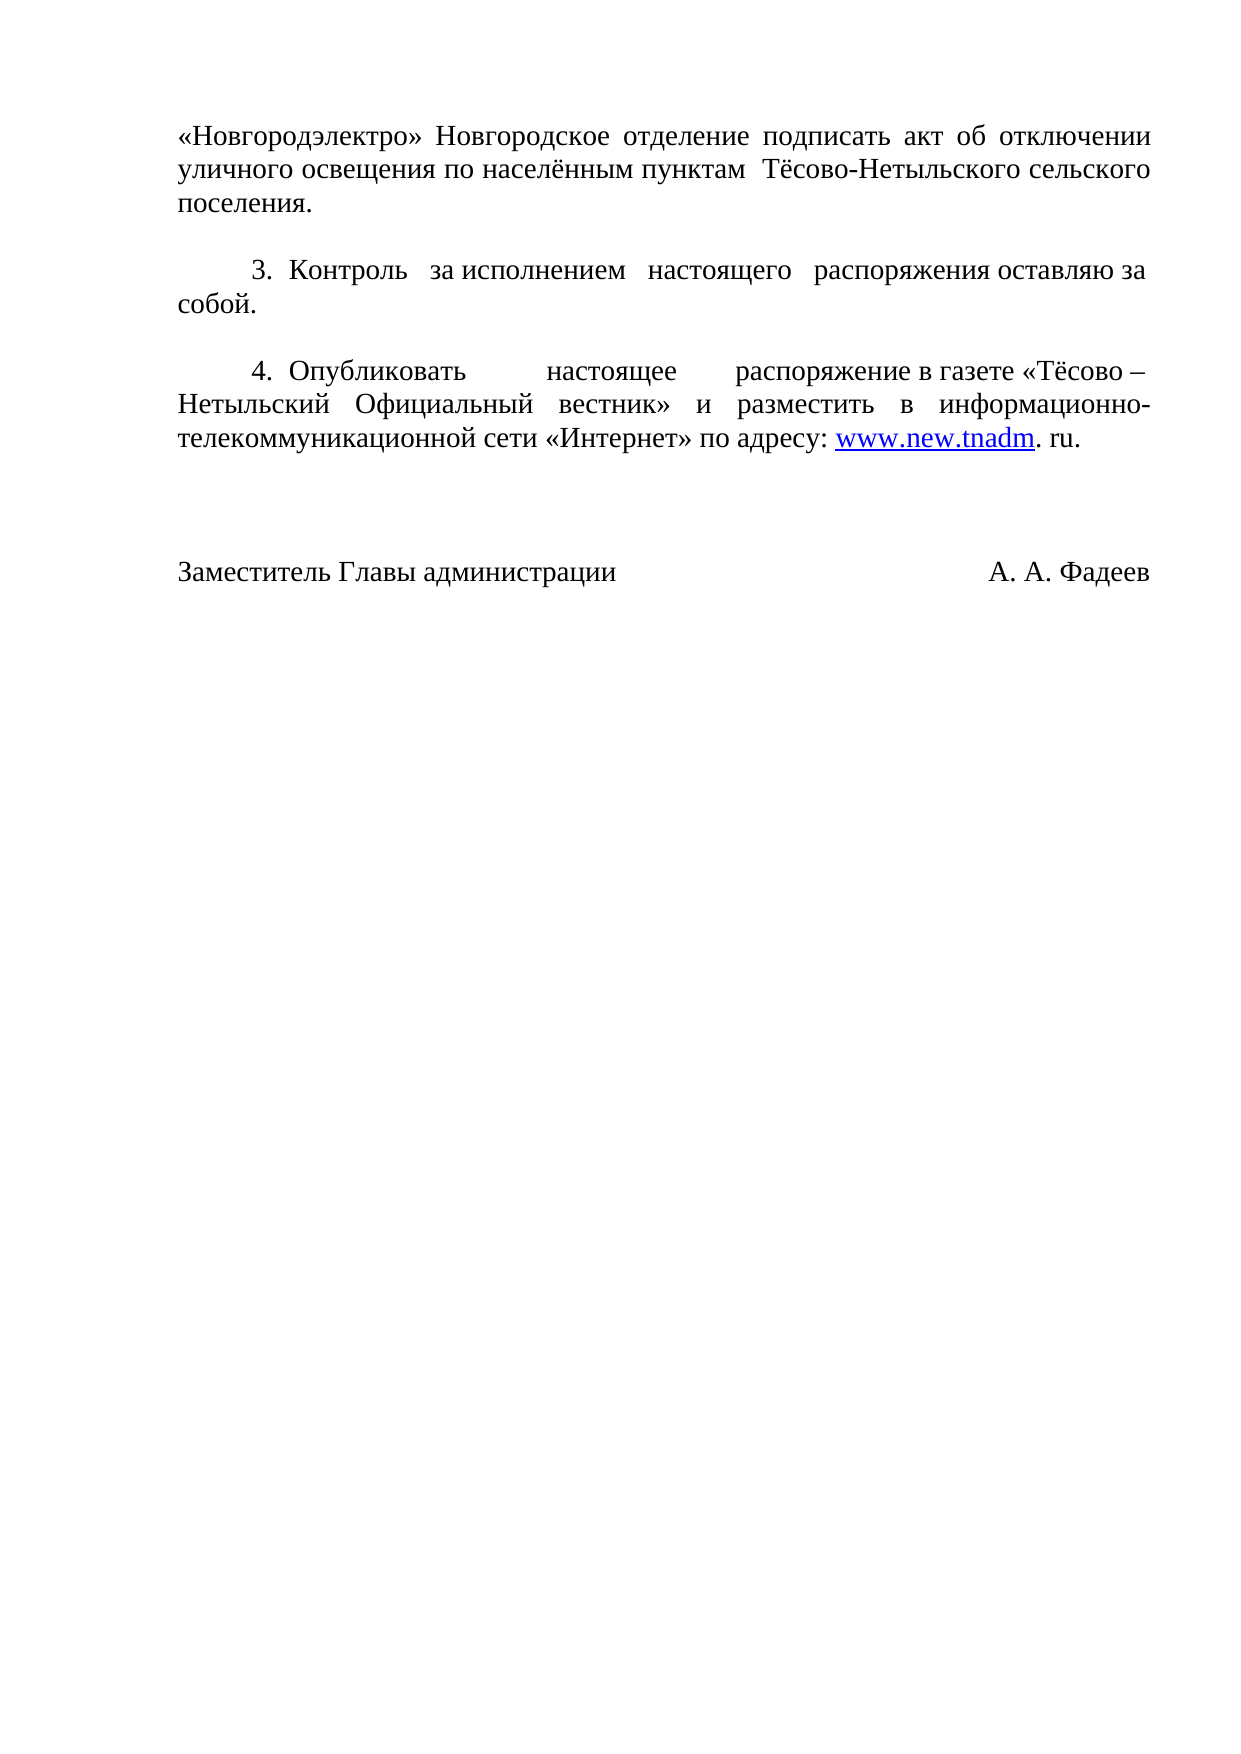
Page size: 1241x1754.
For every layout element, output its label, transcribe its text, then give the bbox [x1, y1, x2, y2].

text «Новгородэлектро» Новгородское отделение подписать акт об отключении уличного освещения по населённым пунктам Тёсово-Нетыльского сельского поселения. [177, 118, 1152, 219]
text Нетыльский Официальный вестник» и разместить в информационно-телекоммуникационной сети «Интернет» по адресу: www.new.tnadm. ru. [177, 386, 1152, 453]
text Заместитель Главы администрации А. А. Фадеев [177, 554, 1152, 588]
list Опубликовать настоящее распоряжение в газете «Тёсово – [251, 353, 1152, 386]
list Контроль за исполнением настоящего распоряжения оставляю за [251, 252, 1152, 286]
text собой. [177, 286, 1152, 319]
